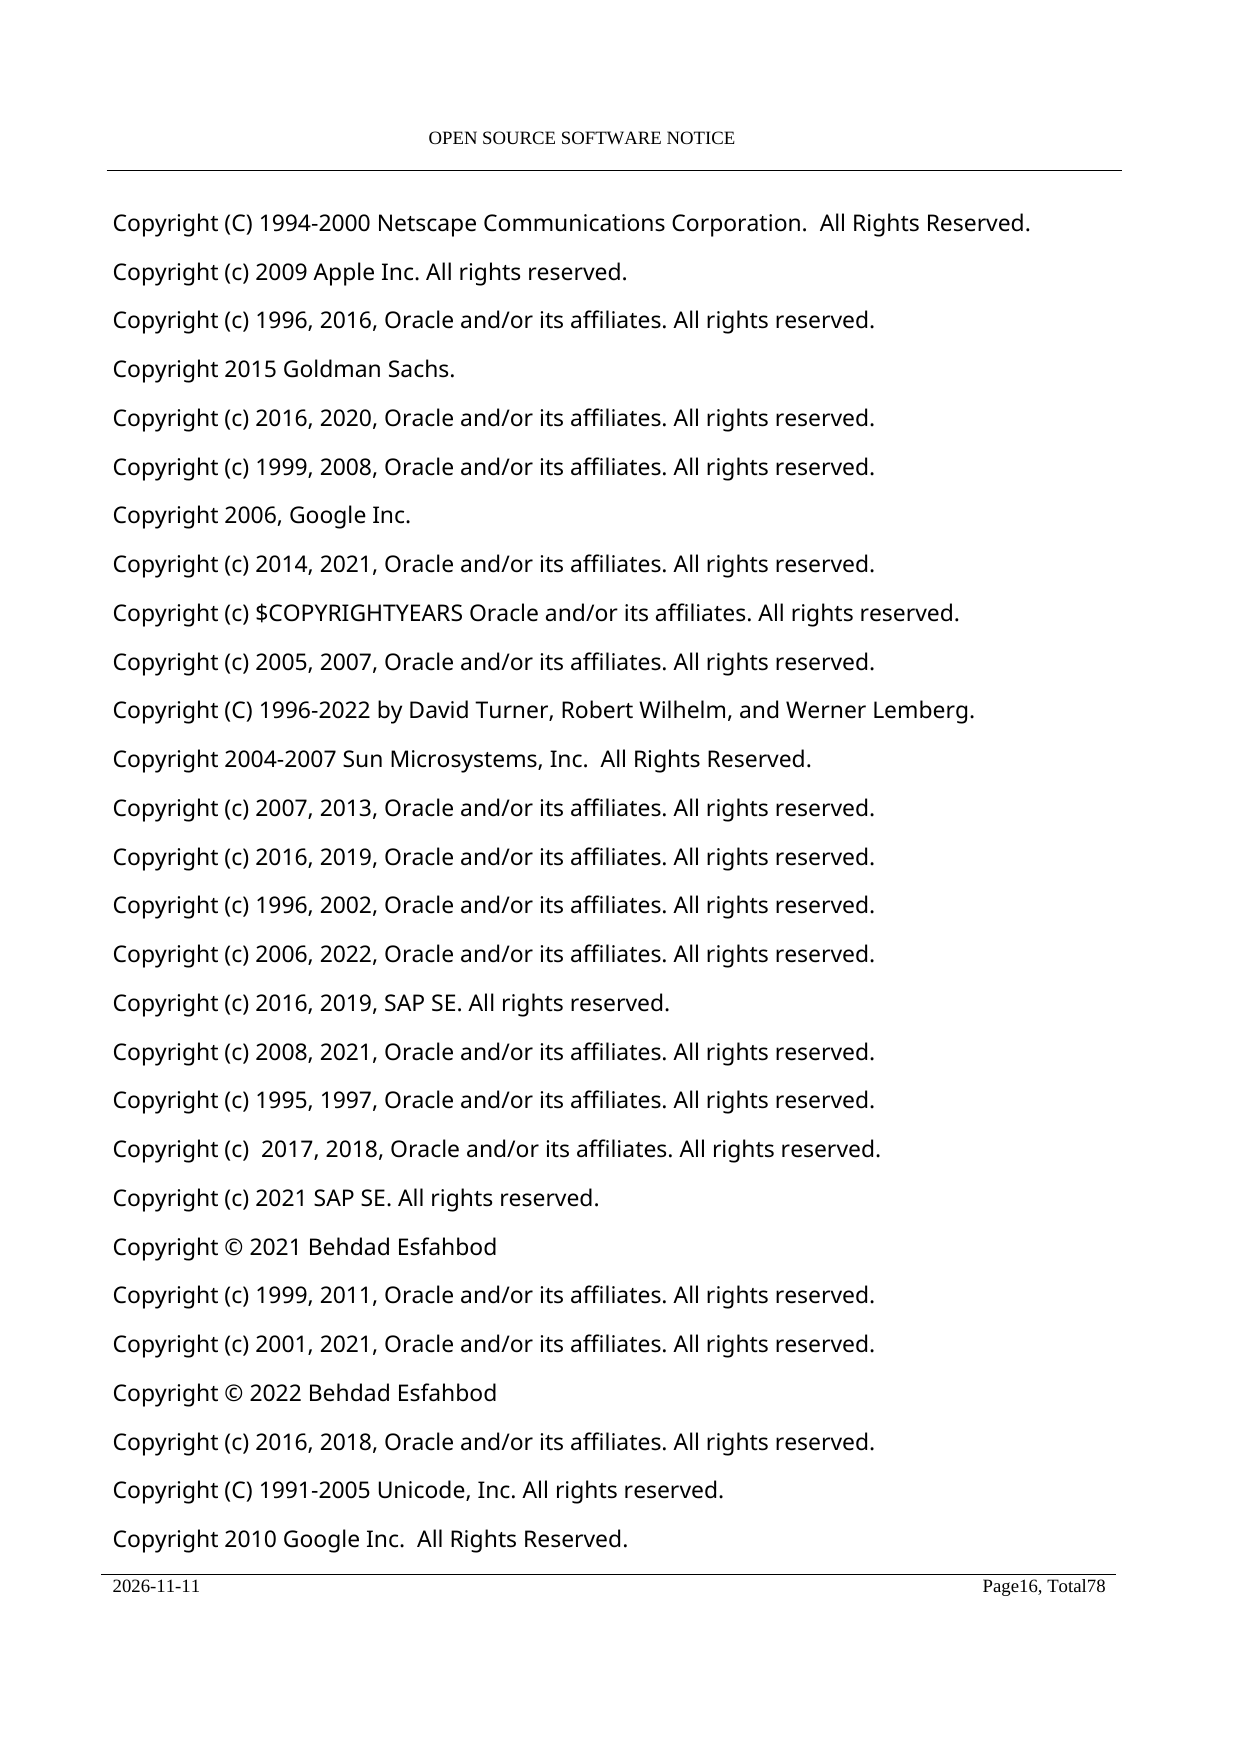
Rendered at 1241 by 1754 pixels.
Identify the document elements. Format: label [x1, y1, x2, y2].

text [112, 206, 1128, 1555]
